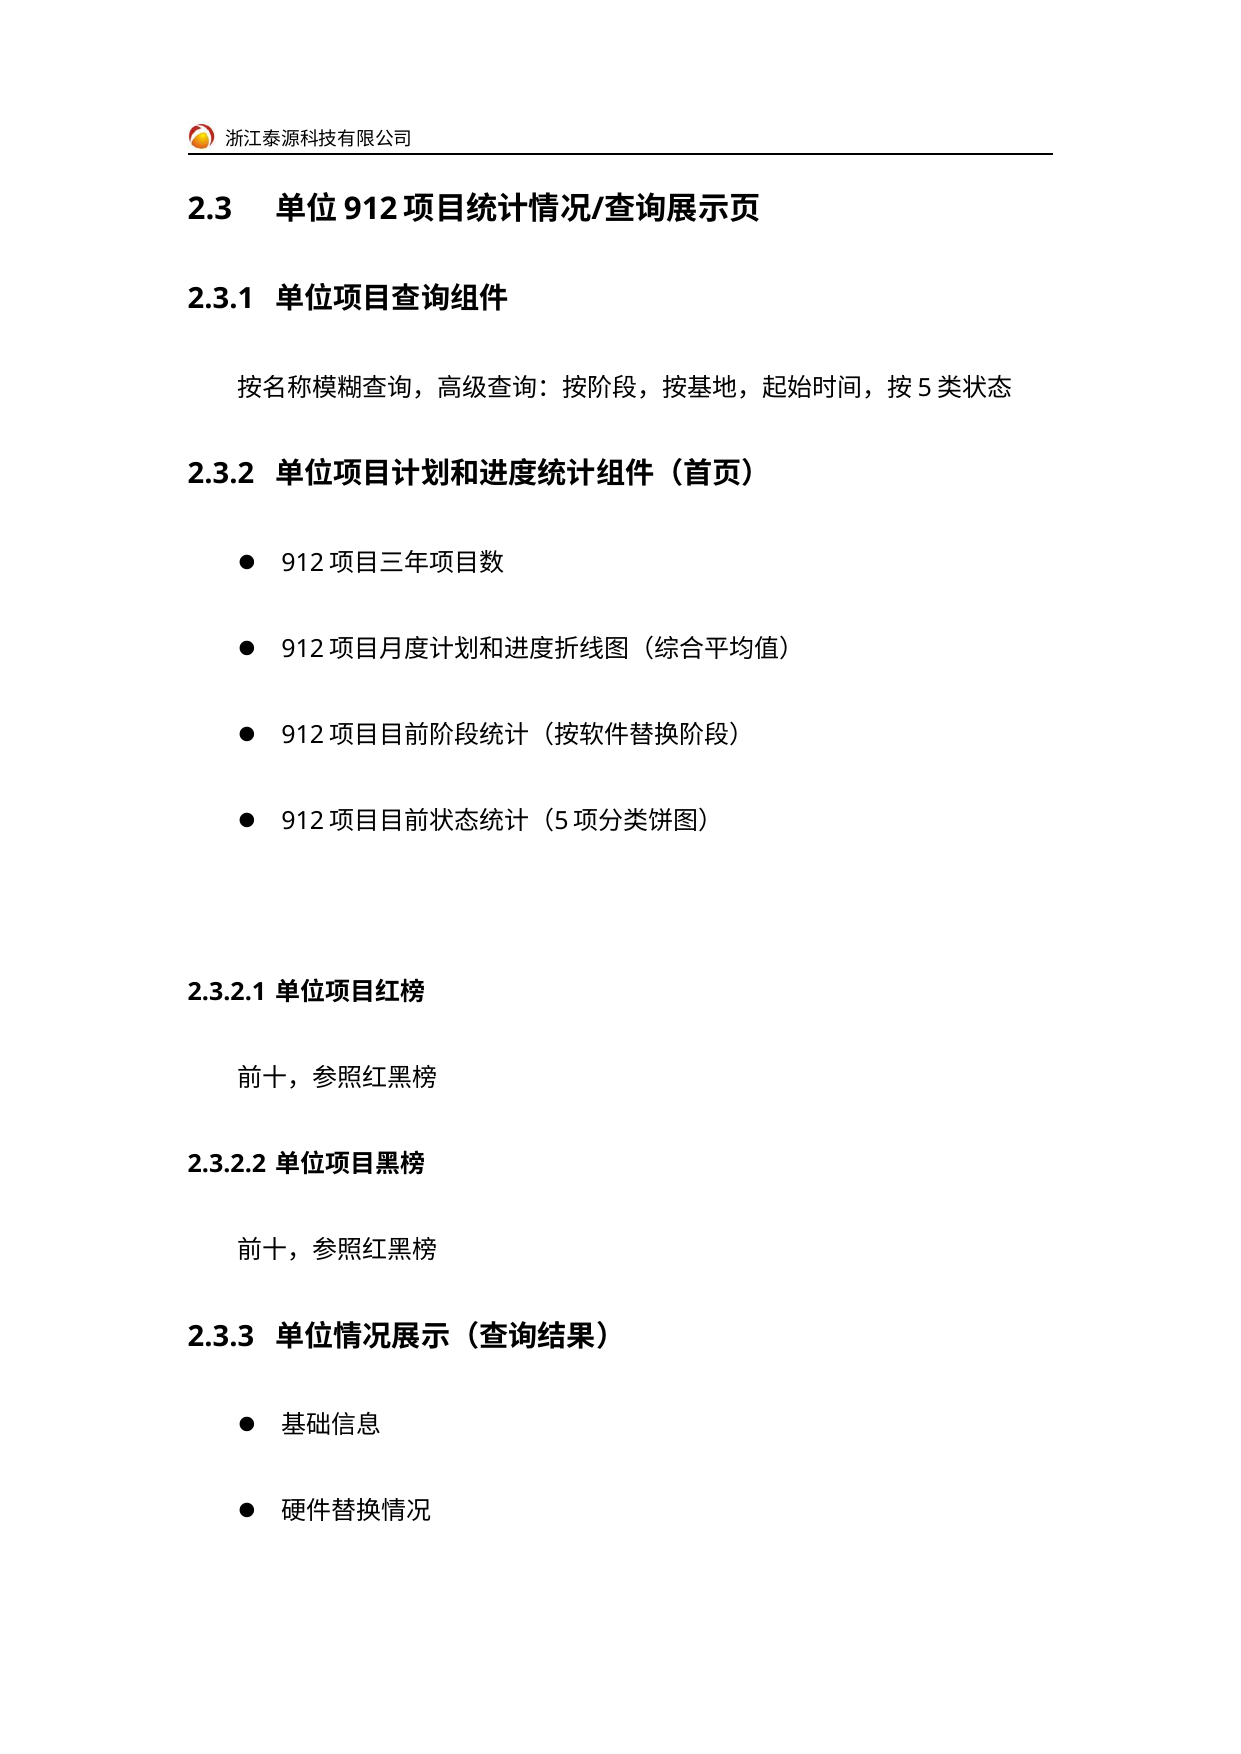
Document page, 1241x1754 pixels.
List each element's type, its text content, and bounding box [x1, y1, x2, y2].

list 912项目月度计划和进度折线图（综合平均值） [237, 612, 1053, 680]
list 基础信息 [237, 1389, 1053, 1457]
subtitle 单位项目查询组件 [187, 262, 1053, 330]
text 前十，参照红黑榜 [187, 1042, 1053, 1109]
subtitle 单位项目黑榜 [187, 1128, 1053, 1196]
picture [187, 121, 217, 150]
list 912项目三年项目数 [237, 526, 1053, 594]
subtitle 单位项目计划和进度统计组件（首页） [187, 437, 1053, 505]
list 912项目目前阶段统计（按软件替换阶段） [237, 698, 1053, 766]
text 前十，参照红黑榜 [187, 1214, 1053, 1282]
list 硬件替换情况 [237, 1475, 1053, 1543]
subtitle 单位912项目统计情况/查询展示页 [187, 172, 1053, 239]
list 912项目目前状态统计（5项分类饼图） [237, 784, 1053, 852]
subtitle 单位项目红榜 [187, 956, 1053, 1023]
text 按名称模糊查询，高级查询：按阶段，按基地，起始时间，按5类状态 [187, 351, 1053, 419]
subtitle 单位情况展示（查询结果） [187, 1300, 1053, 1368]
